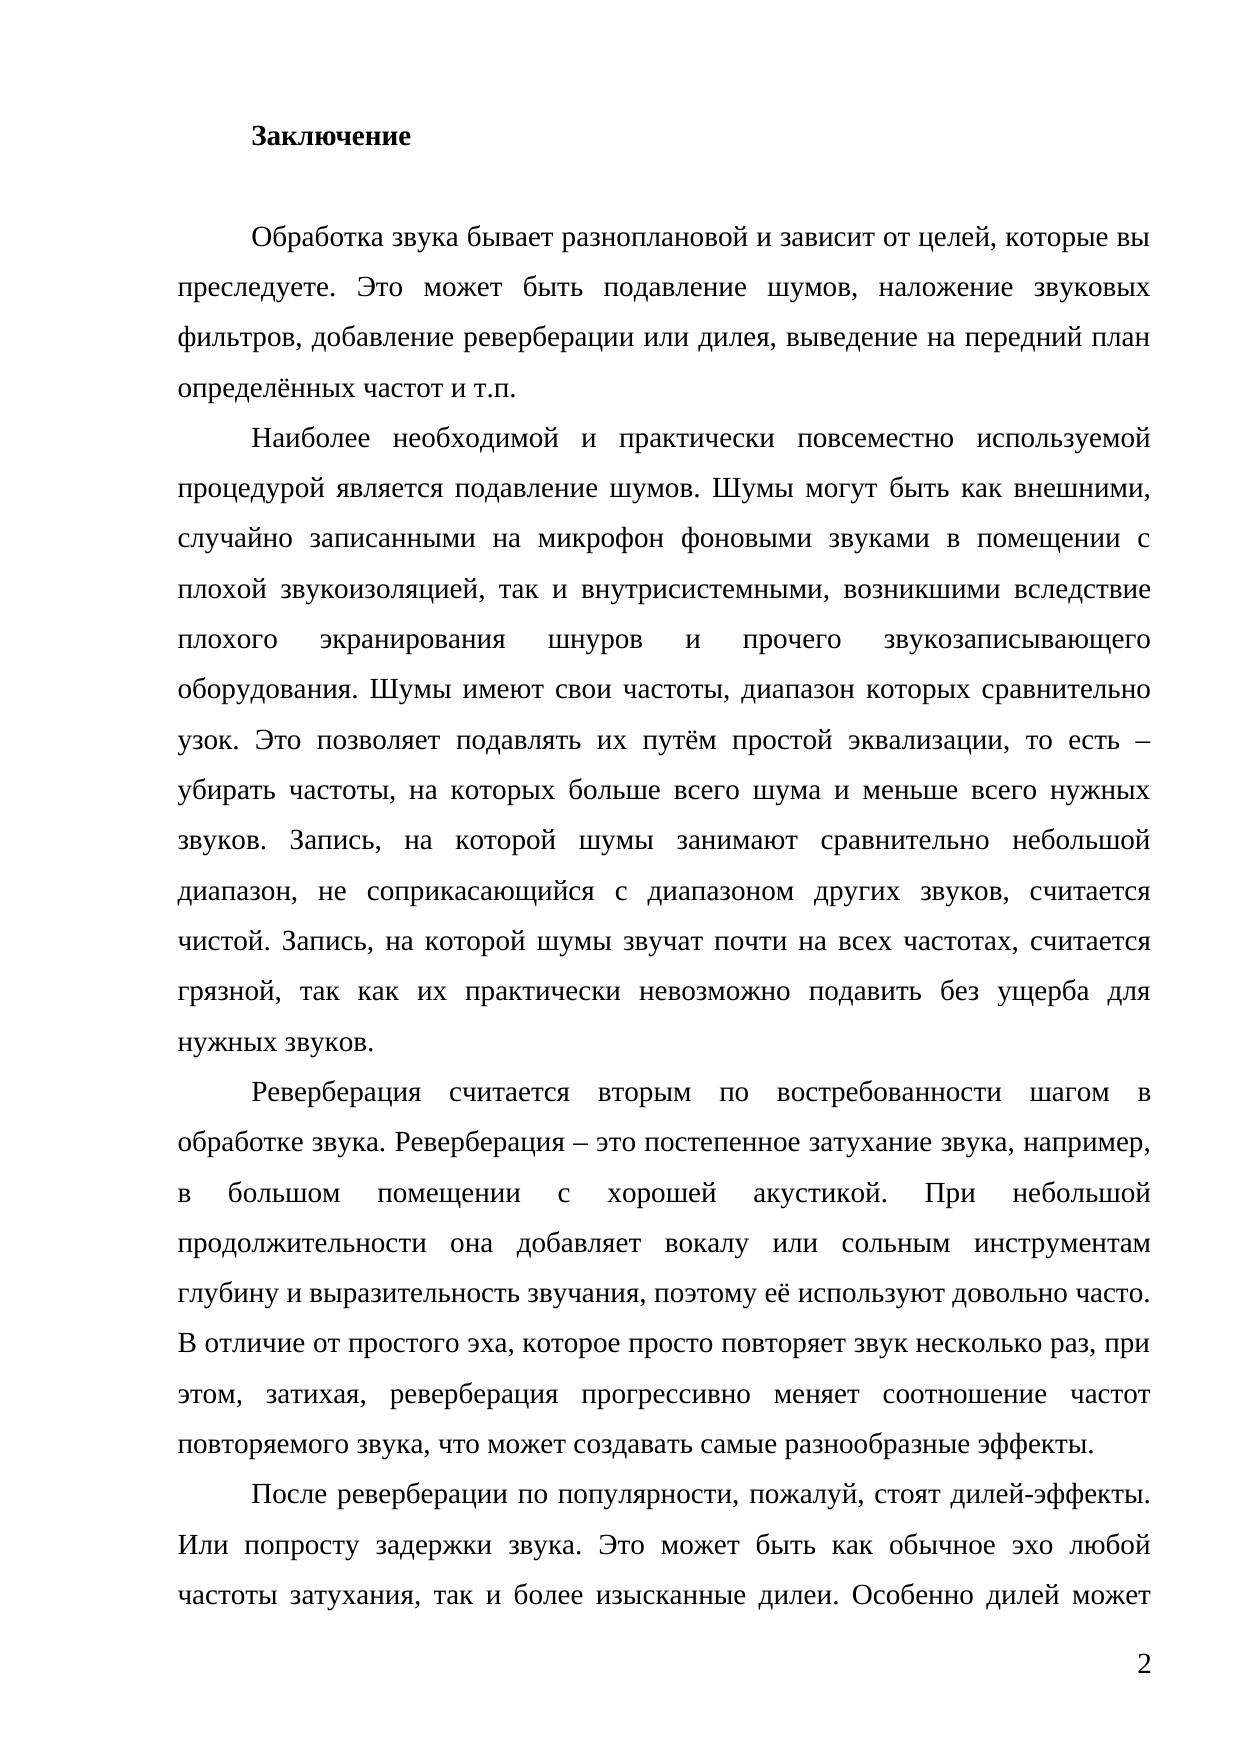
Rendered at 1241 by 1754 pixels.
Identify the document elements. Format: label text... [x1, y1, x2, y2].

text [177, 1477, 1152, 1611]
text Наиболее необходимой и практически повсеместно используемой процедурой является подавление шумов. Шумы могут быть как внешними, случайно записанными на микрофон фоновыми звуками в помещении с плохой звукоизоляцией, так и внутрисистемными, возникшими вследствие плохого экранирования шнуров и прочего звукозаписывающего оборудования. Шумы имеют свои частоты, диапазон которых сравнительно узок. Это позволяет подавлять их путём простой эквализации, то есть – убирать частоты, на которых больше всего шума и меньше всего нужных звуков. Запись, на которой шумы занимают сравнительно небольшой диапазон, не соприкасающийся с диапазоном других звуков, считается чистой. Запись, на которой шумы звучат почти на всех частотах, считается грязной, так как их практически невозможно подавить без ущерба для нужных звуков. [177, 420, 1152, 1057]
text Обработка звука бывает разноплановой и зависит от целей, которые вы преследуете. Это может быть подавление шумов, наложение звуковых фильтров, добавление реверберации или дилея, выведение на передний план определённых частот и т.п. [177, 219, 1152, 403]
subtitle Заключение [177, 118, 1152, 152]
text Реверберация считается вторым по востребованности шагом в обработке звука. Реверберация – это постепенное затухание звука, например, в большом помещении с хорошей акустикой. При небольшой продолжительности она добавляет вокалу или сольным инструментам глубину и выразительность звучания, поэтому её используют довольно часто. В отличие от простого эха, которое просто повторяет звук несколько раз, при этом, затихая, реверберация прогрессивно меняет соотношение частот повторяемого звука, что может создавать самые разнообразные эффекты. [177, 1074, 1152, 1460]
